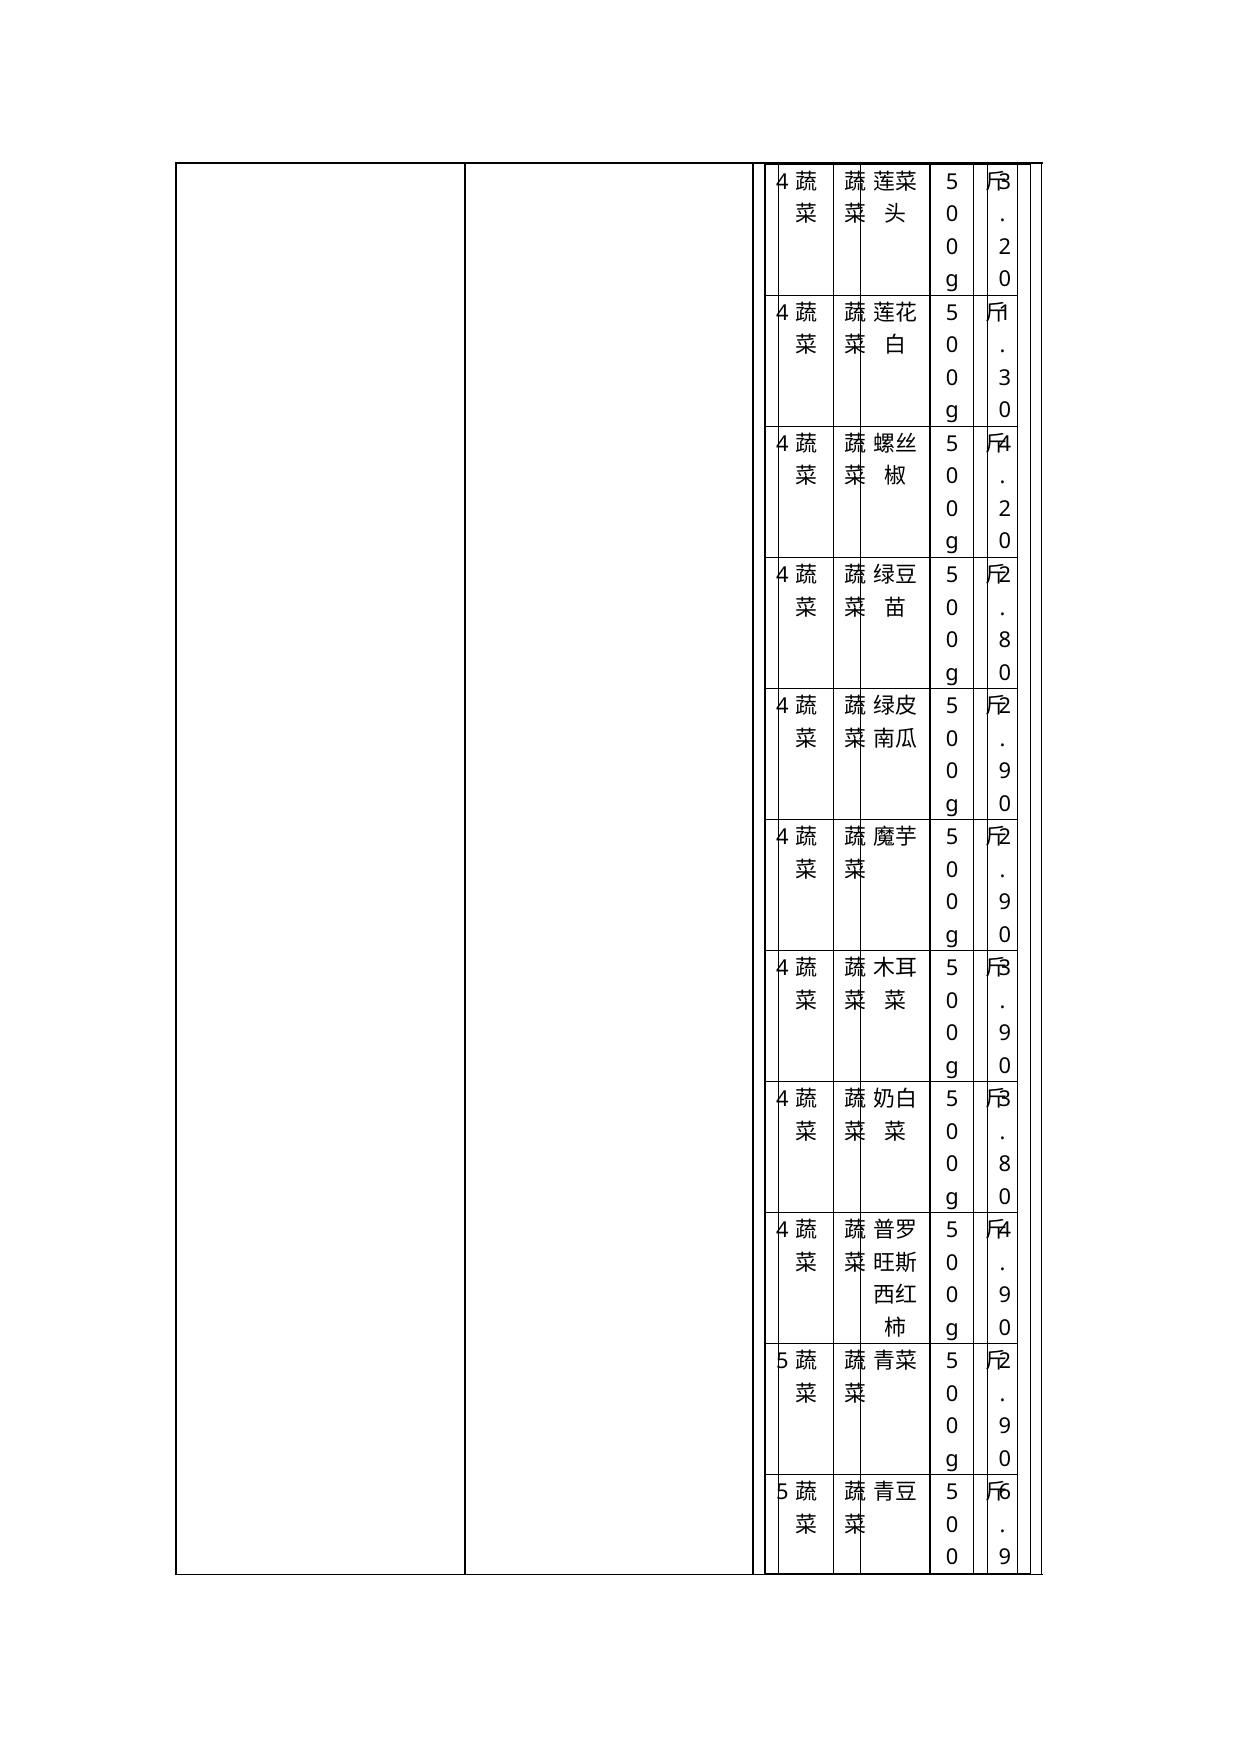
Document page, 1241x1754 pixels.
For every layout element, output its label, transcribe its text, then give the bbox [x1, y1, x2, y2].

table_cell 单价基准价一览表 [779, 296, 833, 426]
table_cell 单价基准价一览表 [779, 427, 833, 557]
table_cell 单价基准价一览表 [779, 558, 833, 688]
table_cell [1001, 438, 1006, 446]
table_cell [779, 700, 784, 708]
table_cell 单价基准价一览表 [834, 820, 860, 950]
table_cell 单价基准价一览表 [931, 1082, 973, 1212]
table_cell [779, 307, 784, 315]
table_cell 单价基准价一览表 [988, 1213, 1017, 1343]
table_cell 单价基准价一览表 [988, 1344, 1017, 1474]
table_cell 单价基准价一览表 [861, 427, 929, 557]
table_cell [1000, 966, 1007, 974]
table_cell 2 [177, 164, 464, 1573]
table_cell 单价基准价一览表 [931, 296, 973, 426]
table_cell 单价基准价一览表 [779, 1213, 833, 1343]
table_cell 单价基准价一览表 [931, 427, 973, 557]
table_cell 单价基准价一览表 [834, 558, 860, 688]
table_cell 单价基准价一览表 [931, 689, 973, 819]
table_cell 单价基准价一览表 [861, 1475, 929, 1573]
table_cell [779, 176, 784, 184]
table_cell [466, 164, 752, 1573]
table_cell 单价基准价一览表 [974, 296, 987, 426]
table_cell 单价基准价一览表 [834, 1082, 860, 1212]
table_cell 单价基准价一览表 [861, 165, 929, 295]
table_cell 单价基准价一览表 [988, 951, 1017, 1081]
table_cell 单价基准价一览表 [988, 1475, 1017, 1573]
table_cell 单价基准价一览表 [931, 951, 973, 1081]
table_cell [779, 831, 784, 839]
table_cell 单价基准价一览表 [834, 689, 860, 819]
table_cell 单价基准价一览表 [931, 1213, 973, 1343]
table_cell 单价基准价一览表 [931, 1344, 973, 1474]
table_cell 单价基准价一览表 [974, 1475, 987, 1573]
table_cell 单价基准价一览表 [974, 689, 987, 819]
table_cell 单价基准价一览表 [861, 1213, 929, 1343]
table_cell 单价基准价一览表 [974, 1344, 987, 1474]
table_cell 单价基准价一览表 [834, 1213, 860, 1343]
table_cell 单价基准价一览表 [974, 1213, 987, 1343]
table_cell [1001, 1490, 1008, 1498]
table_cell 单价基准价一览表 [974, 820, 987, 950]
table_cell 单价基准价一览表 [988, 427, 1017, 557]
table_cell 单价基准价一览表 [779, 951, 833, 1081]
table_cell 单价基准价一览表 [779, 689, 833, 819]
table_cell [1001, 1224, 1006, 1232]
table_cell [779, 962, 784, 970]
table_cell 单价基准价一览表 [931, 165, 973, 295]
table_cell 单价基准价一览表 [779, 1082, 833, 1212]
table_cell 单价基准价一览表 [974, 951, 987, 1081]
table_cell 单价基准价一览表 [974, 1082, 987, 1212]
table_cell 单价基准价一览表 [931, 820, 973, 950]
table_cell 单价基准价一览表 [988, 689, 1017, 819]
table_cell 单价基准价一览表 [834, 165, 860, 295]
table_cell 单价基准价一览表 [988, 558, 1017, 688]
table_cell 单价基准价一览表 [779, 820, 833, 950]
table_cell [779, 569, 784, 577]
table_cell 单价基准价一览表 [988, 165, 1017, 295]
table_cell 单价基准价一览表 [834, 1475, 860, 1573]
table_cell 单价基准价一览表 [931, 558, 973, 688]
table_cell 单价基准价一览表 [779, 1344, 833, 1474]
table_cell 单价基准价一览表 [834, 1344, 860, 1474]
table_cell 单价基准价一览表 [861, 558, 929, 688]
table_cell 单价基准价一览表 [861, 951, 929, 1081]
table_cell 单价基准价一览表 [861, 1344, 929, 1474]
table_cell 单价基准价一览表 [861, 689, 929, 819]
table_cell 单价基准价一览表 [861, 1082, 929, 1212]
table_cell 单价基准价一览表 [779, 1475, 833, 1573]
table_cell 单价基准价一览表 [988, 820, 1017, 950]
table_cell 单价基准价一览表 [988, 1082, 1017, 1212]
table_cell 单价基准价一览表 [861, 820, 929, 950]
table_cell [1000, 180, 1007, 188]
table_cell 单价基准价一览表 [834, 951, 860, 1081]
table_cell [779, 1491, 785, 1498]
table_cell 单价基准价一览表 [988, 296, 1017, 426]
table_cell 单价基准价一览表 [931, 1475, 973, 1573]
table_cell 单价基准价一览表 [834, 427, 860, 557]
table_cell 单价基准价一览表 [779, 165, 833, 295]
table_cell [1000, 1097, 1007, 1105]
table_cell 单价基准价一览表 [834, 296, 860, 426]
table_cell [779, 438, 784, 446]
table_cell 单价基准价一览表 [974, 558, 987, 688]
table_cell 单价基准价一览表 [974, 427, 987, 557]
table_cell 单价基准价一览表 [974, 165, 987, 295]
table_cell 单价基准价一览表 [861, 296, 929, 426]
